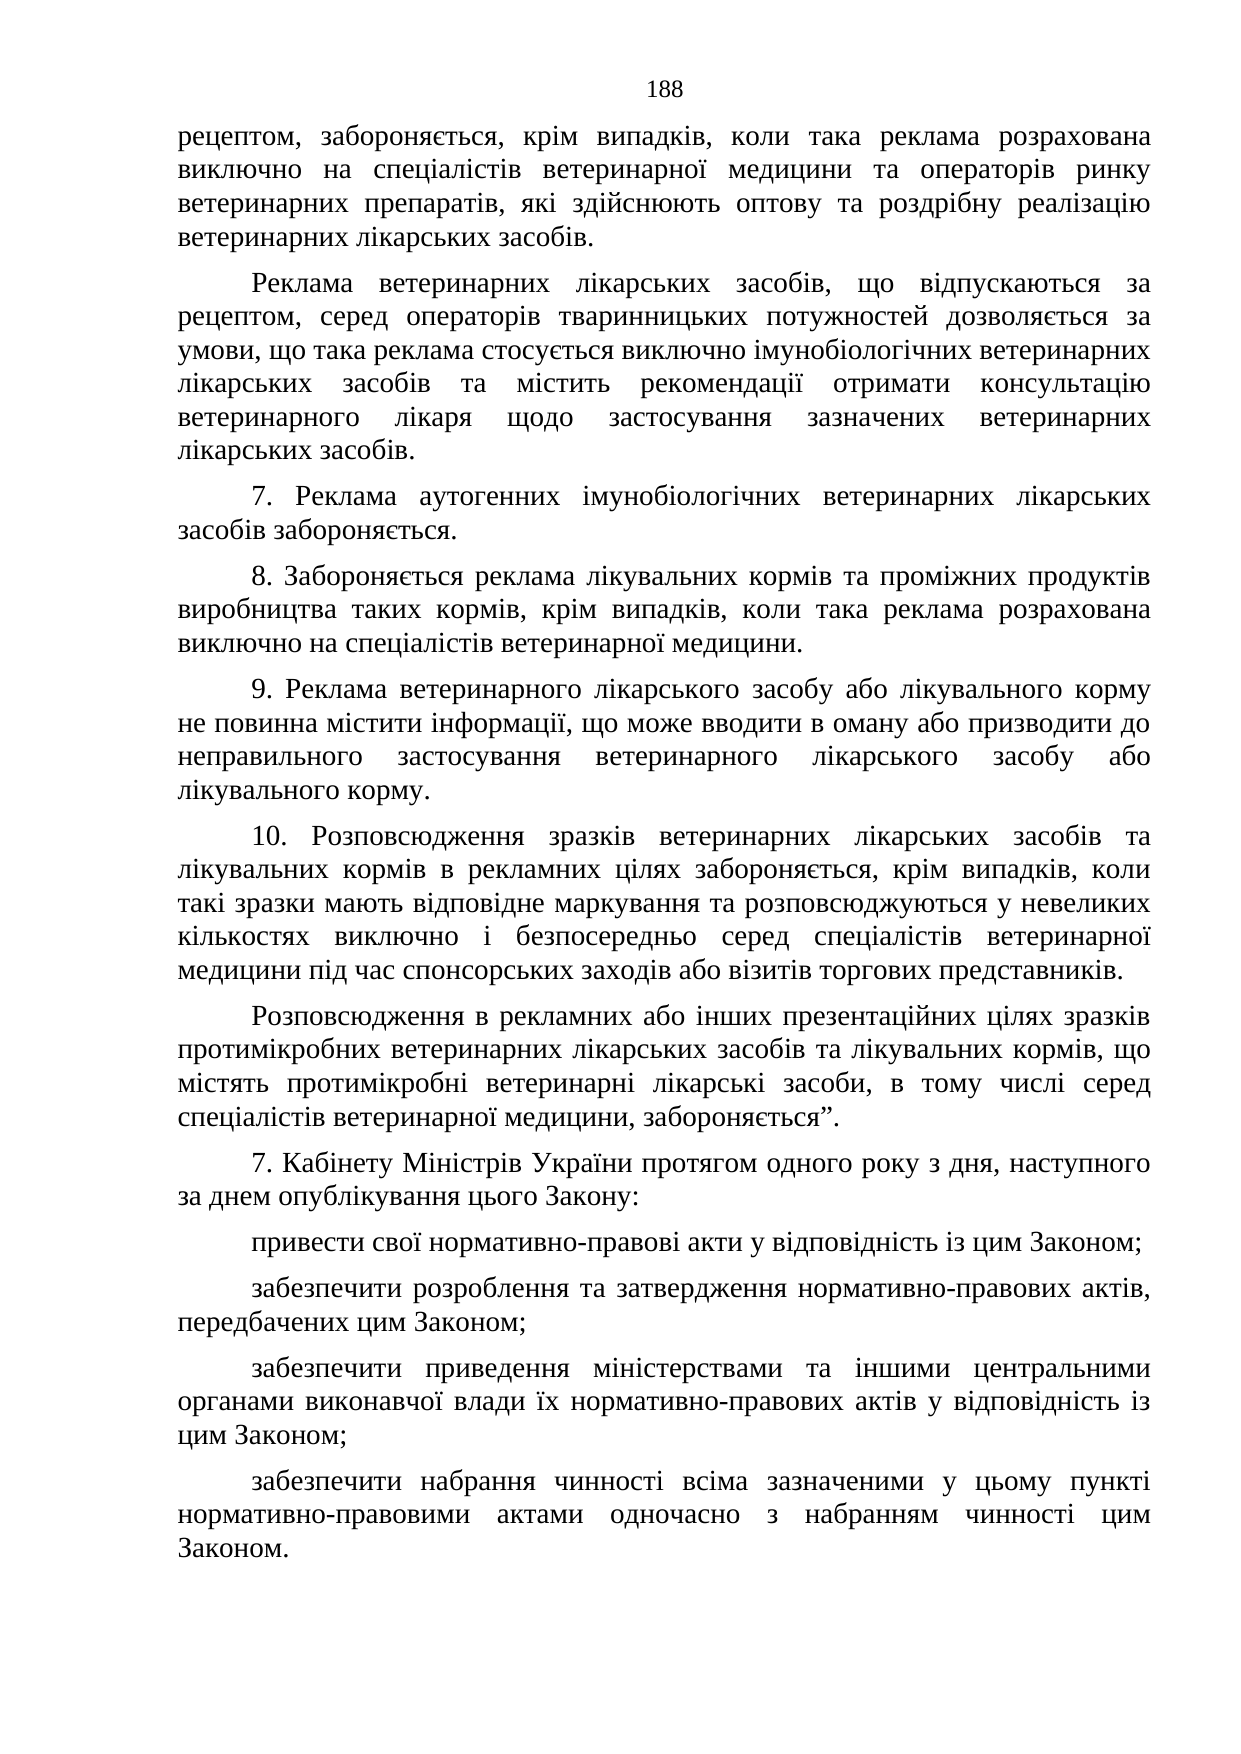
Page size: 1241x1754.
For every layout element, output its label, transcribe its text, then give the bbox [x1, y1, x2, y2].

text 8. Забороняється реклама лікувальних кормів та проміжних продуктів виробництва таких кормів, крім випадків, коли така реклама розрахована виключно на спеціалістів ветеринарної медицини. [177, 558, 1152, 659]
text привести свої нормативно-правові акти у відповідність із цим Законом; [177, 1224, 1152, 1258]
text забезпечити приведення міністерствами та іншими центральними органами виконавчої влади їх нормативно-правових актів у відповідність із цим Законом; [177, 1350, 1152, 1451]
text 7. Кабінету Міністрів України протягом одного року з дня, наступного за днем опублікування цього Закону: [177, 1145, 1152, 1212]
text 7. Реклама аутогенних імунобіологічних ветеринарних лікарських засобів забороняється. [177, 478, 1152, 546]
text забезпечити розроблення та затвердження нормативно-правових актів, передбачених цим Законом; [177, 1270, 1152, 1337]
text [177, 118, 1152, 252]
text 10. Розповсюдження зразків ветеринарних лікарських засобів та лікувальних кормів в рекламних цілях забороняється, крім випадків, коли такі зразки мають відповідне маркування та розповсюджуються у невеликих кількостях виключно і безпосередньо серед спеціалістів ветеринарної медицини під час спонсорських заходів або візитів торгових представників. [177, 818, 1152, 986]
text забезпечити набрання чинності всіма зазначеними у цьому пункті нормативно-правовими актами одночасно з набранням чинності цим Законом. [177, 1463, 1152, 1564]
text Розповсюдження в рекламних або інших презентаційних цілях зразків протимікробних ветеринарних лікарських засобів та лікувальних кормів, що містять протимікробні ветеринарні лікарські засоби, в тому числі серед спеціалістів ветеринарної медицини, забороняється”. [177, 998, 1152, 1132]
text 9. Реклама ветеринарного лікарського засобу або лікувального корму не повинна містити інформації, що може вводити в оману або призводити до неправильного застосування ветеринарного лікарського засобу або лікувального корму. [177, 671, 1152, 805]
text Реклама ветеринарних лікарських засобів, що відпускаються за рецептом, серед операторів тваринницьких потужностей дозволяється за умови, що така реклама стосується виключно імунобіологічних ветеринарних лікарських засобів та містить рекомендації отримати консультацію ветеринарного лікаря щодо застосування зазначених ветеринарних лікарських засобів. [177, 265, 1152, 466]
